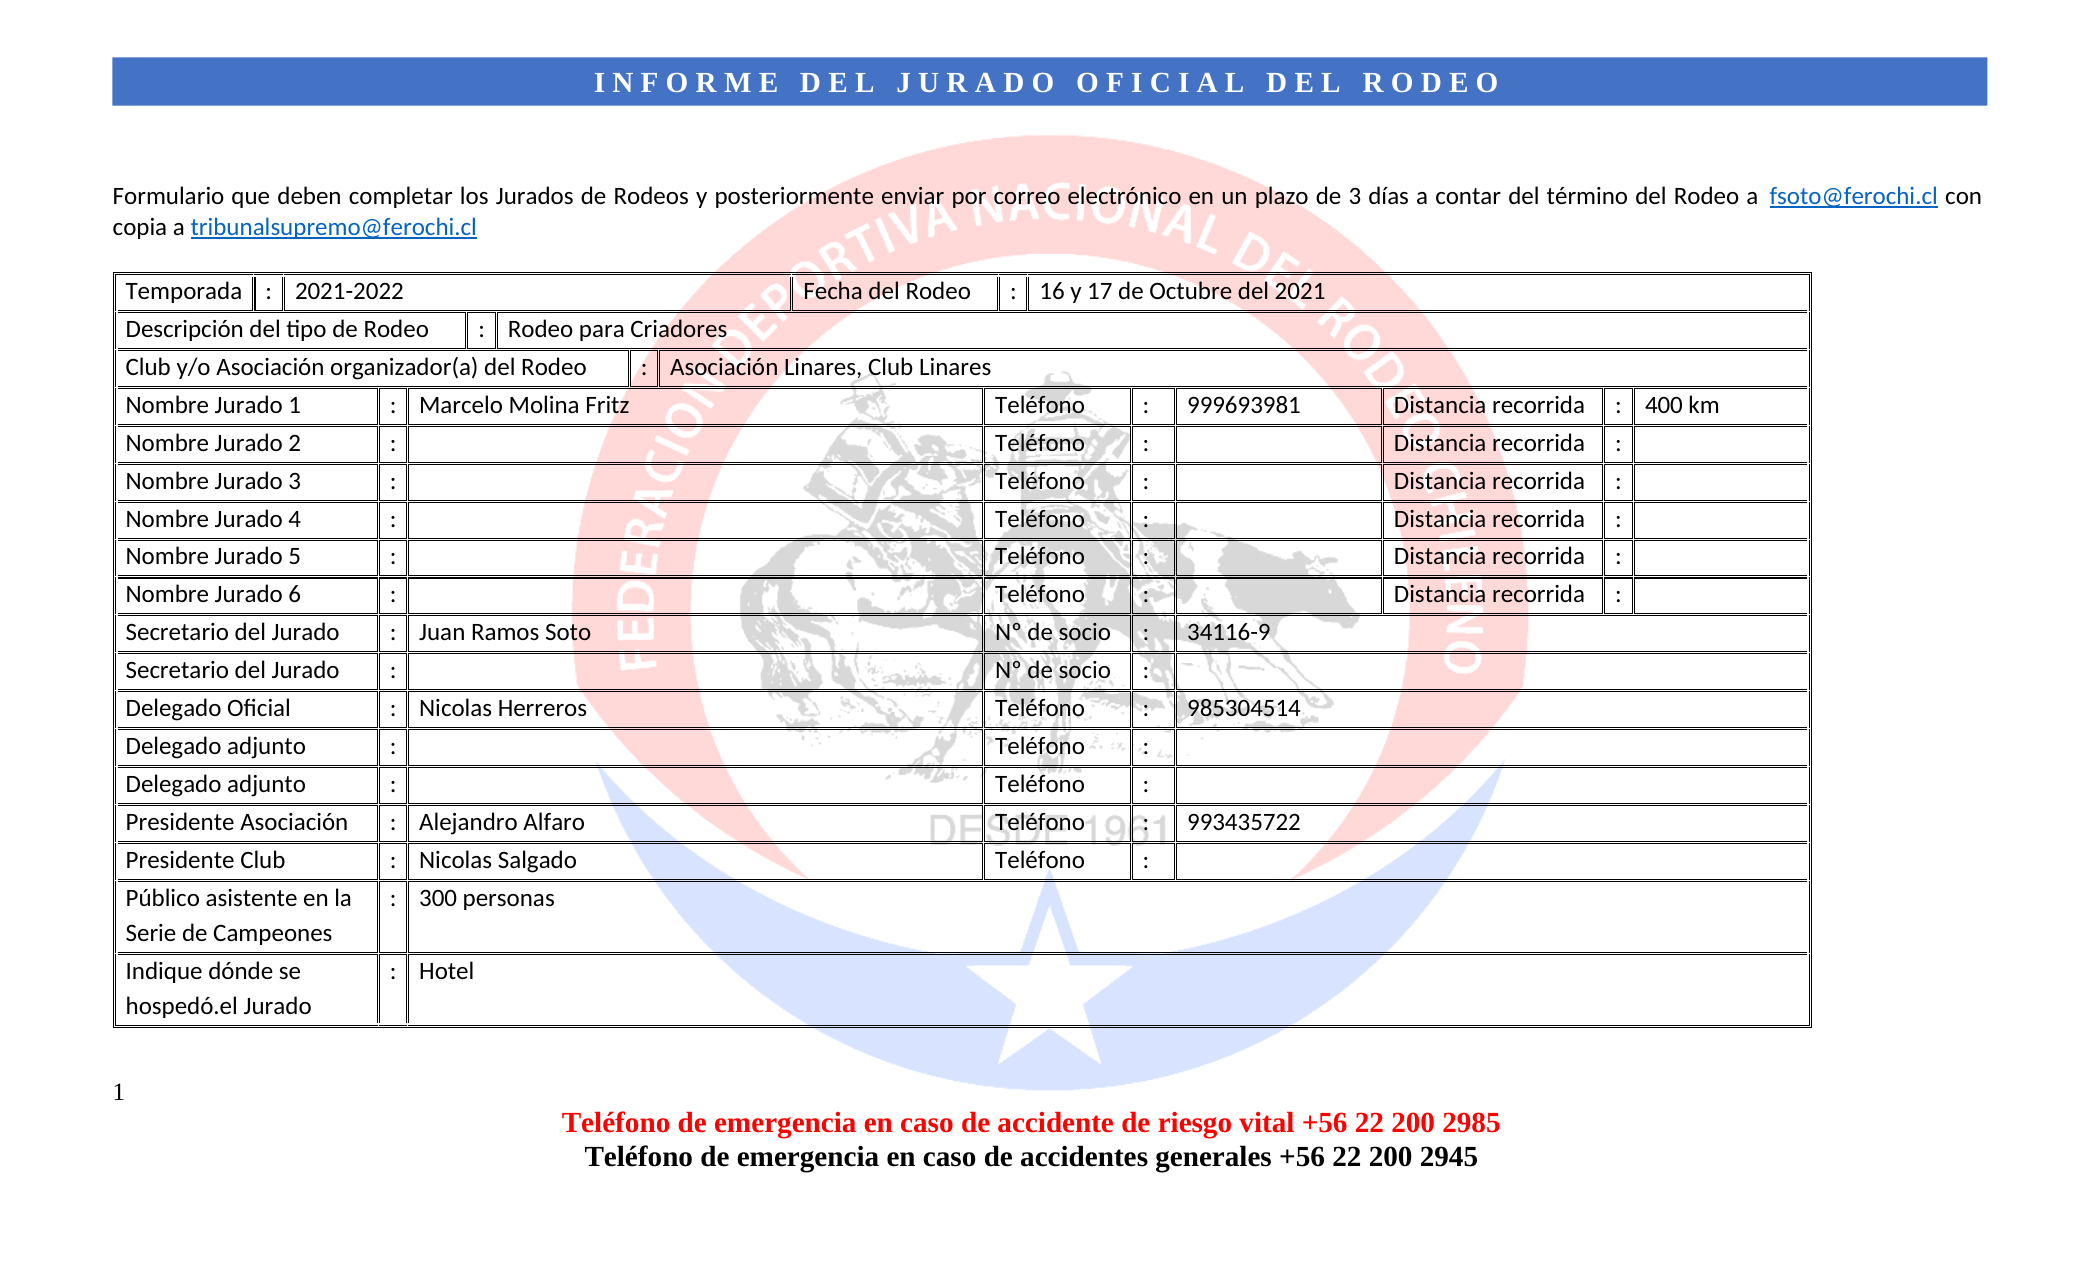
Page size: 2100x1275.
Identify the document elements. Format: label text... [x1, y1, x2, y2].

table_cell : [1133, 541, 1174, 575]
table_cell : [1133, 427, 1174, 462]
table_cell Asociación Linares, Club Linares [660, 348, 1809, 386]
table_cell 300 personas [409, 879, 1809, 952]
table_cell [1176, 765, 1811, 803]
table_cell Teléfono [985, 730, 1130, 765]
table_cell : [380, 882, 406, 952]
table_cell : [1133, 806, 1174, 841]
table_cell Delegado adjunto [114, 765, 378, 803]
table_cell : [1133, 389, 1174, 424]
table_cell : [380, 427, 406, 462]
table_cell Teléfono [985, 844, 1130, 879]
table_cell Marcelo Molina Fritz [409, 389, 982, 424]
table_cell Teléfono [985, 692, 1130, 727]
table_cell 999693981 [1177, 389, 1381, 424]
table_cell : [380, 503, 406, 537]
table_cell : [1605, 579, 1632, 613]
table_cell [1177, 841, 1809, 879]
table_cell [1177, 541, 1381, 575]
table_cell : [1133, 768, 1174, 803]
table_cell Teléfono [985, 503, 1130, 537]
table_cell 34116-9 [1176, 613, 1811, 651]
table_cell Teléfono [985, 579, 1130, 613]
table_cell : [380, 616, 406, 651]
table_cell Delegado Oficial [114, 689, 378, 727]
table_cell : [380, 389, 406, 424]
table_cell : [380, 730, 406, 765]
table_cell : [468, 313, 495, 348]
table_cell : [380, 844, 406, 879]
table_cell : [1133, 844, 1174, 879]
table_cell : [1605, 465, 1632, 499]
table_cell : [1133, 616, 1174, 651]
table_cell Indique dónde se hospedó.el Jurado [116, 952, 378, 1024]
table_cell Nº de socio [985, 654, 1130, 689]
table_cell Nicolas Herreros [409, 692, 982, 727]
table_cell Alejandro Alfaro [409, 806, 982, 841]
text Formulario que deben completar los Jurados de Rodeos y posteriormente enviar por correo electrónico en un plazo de 3 días a contar del término del Rodeo a fsoto@ferochi.cl con copia a tribunalsupremo@ferochi.cl [112, 181, 1982, 242]
table_cell [409, 768, 982, 803]
table_cell : [380, 541, 406, 575]
table_cell : [380, 692, 406, 727]
table_cell Distancia recorrida [1384, 427, 1602, 462]
table_cell [1177, 503, 1381, 537]
table_cell : [380, 579, 406, 613]
table_cell [409, 465, 982, 499]
table_cell [409, 503, 982, 537]
table_cell Nº de socio [985, 616, 1130, 651]
table_cell Presidente Asociación [114, 803, 378, 841]
table_cell [1635, 538, 1809, 575]
table_cell Distancia recorrida [1384, 465, 1602, 499]
table_cell : [631, 351, 657, 386]
table_cell [409, 654, 982, 689]
table_cell [409, 579, 982, 613]
table_cell Descripción del tipo de Rodeo [114, 310, 467, 348]
table_header : [999, 273, 1028, 310]
table_cell Rodeo para Criadores [496, 310, 1811, 348]
table_cell Teléfono [985, 541, 1130, 575]
table_cell : [378, 952, 408, 1024]
table_cell Nombre Jurado 6 [114, 575, 378, 613]
table_cell [1635, 462, 1809, 499]
table_cell : [380, 768, 406, 803]
table_header 16 y 17 de Octubre del 2021 [1028, 275, 1809, 310]
table_cell : [380, 806, 406, 841]
table_cell : [1605, 427, 1632, 462]
table_cell Delegado adjunto [114, 727, 378, 765]
table_cell [409, 730, 982, 765]
table_cell Secretario del Jurado [114, 651, 378, 689]
table_cell [1635, 424, 1809, 462]
table_cell : [1133, 503, 1174, 537]
table_cell Nombre Jurado 1 [116, 386, 377, 424]
table_cell Teléfono [985, 768, 1130, 803]
table_cell [1634, 575, 1811, 613]
table_cell Juan Ramos Soto [409, 616, 982, 651]
table_cell : [1133, 730, 1174, 765]
table_cell Secretario del Jurado [114, 613, 378, 651]
table_cell Hotel [408, 952, 1809, 1024]
table_cell : [1605, 541, 1632, 575]
table_header 2021-2022 [284, 273, 792, 310]
table_cell 985304514 [1176, 689, 1811, 727]
table_cell : [1605, 389, 1632, 424]
table_cell [409, 427, 982, 462]
table_cell Distancia recorrida [1384, 389, 1602, 424]
table_cell Distancia recorrida [1384, 579, 1602, 613]
table_cell Teléfono [985, 427, 1130, 462]
table_cell [1177, 579, 1381, 613]
table_cell Teléfono [985, 465, 1130, 499]
table_cell : [1133, 465, 1174, 499]
table_cell Público asistente en la Serie de Campeones [116, 879, 377, 952]
table_cell : [1605, 503, 1632, 537]
table_cell : [380, 654, 406, 689]
table_cell Presidente Club [116, 841, 377, 879]
table_cell Club y/o Asociación organizador(a) del Rodeo [116, 348, 628, 386]
table_cell Teléfono [985, 389, 1130, 424]
table_cell [1635, 500, 1809, 537]
table_header Temporada [114, 273, 254, 310]
table_cell : [1133, 692, 1174, 727]
table_cell Nombre Jurado 4 [116, 500, 377, 537]
table_cell [1177, 465, 1381, 499]
table_cell [1177, 427, 1381, 462]
table_cell Nombre Jurado 3 [116, 462, 377, 499]
table_header Fecha del Rodeo [792, 275, 998, 310]
table_cell : [1133, 579, 1174, 613]
table_cell [1176, 727, 1811, 765]
table_cell Distancia recorrida [1384, 503, 1602, 537]
table_cell [409, 541, 982, 575]
table_cell Nombre Jurado 5 [116, 538, 377, 575]
table_cell : [1133, 654, 1174, 689]
table_cell 993435722 [1176, 803, 1811, 841]
table_cell Distancia recorrida [1384, 541, 1602, 575]
table_cell : [380, 465, 406, 499]
table_cell Nombre Jurado 2 [116, 424, 377, 462]
table_header : [254, 275, 283, 310]
table_cell [1176, 651, 1811, 689]
table_cell Nicolas Salgado [409, 844, 982, 879]
table_cell 400 km [1635, 386, 1809, 424]
table_cell Teléfono [985, 806, 1130, 841]
